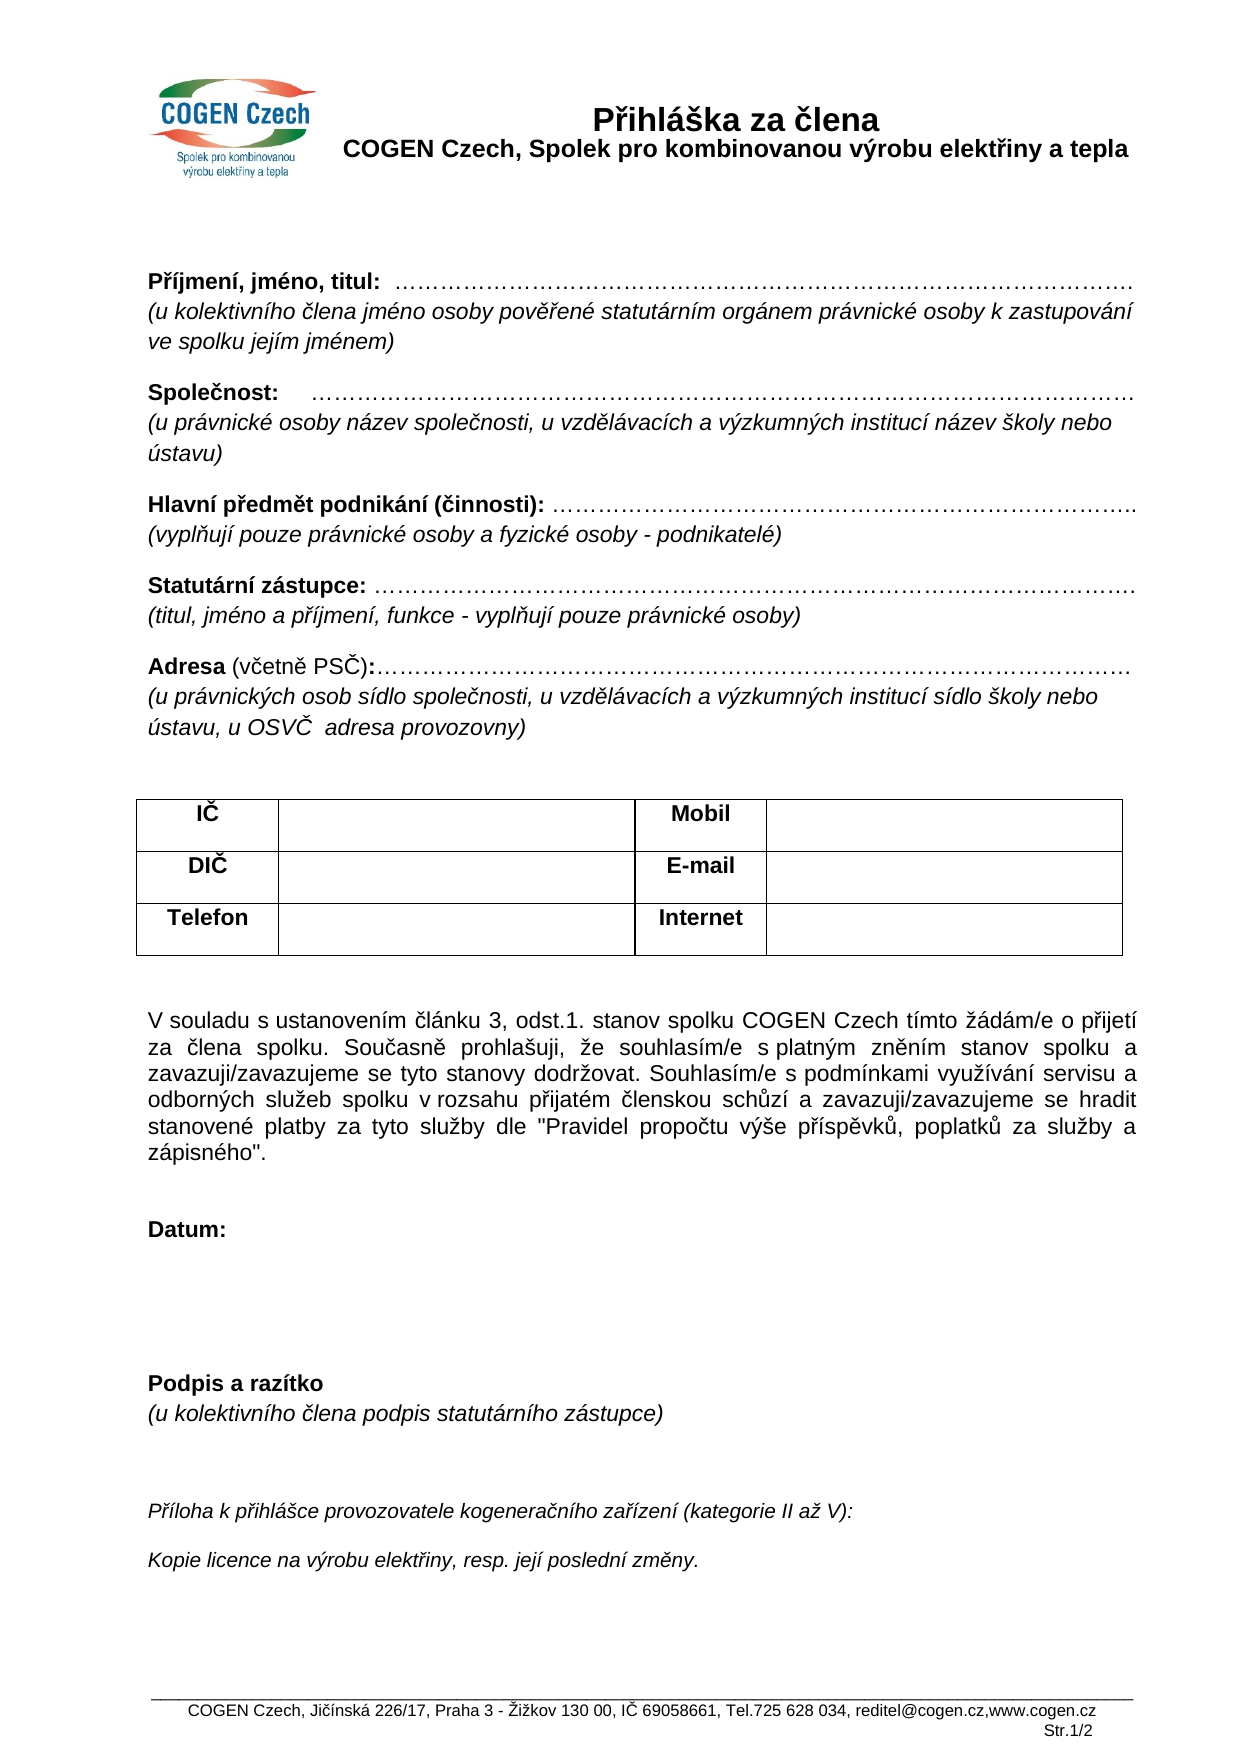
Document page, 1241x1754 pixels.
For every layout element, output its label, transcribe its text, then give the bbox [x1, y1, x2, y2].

text Hlavní předmět podnikání (činnosti): ………………………………………………………………….. (vyplňují pouze právnické osoby a fyzické osoby - podnikatelé) [148, 491, 1137, 547]
table_cell Internet [636, 904, 766, 955]
table_cell [767, 852, 1122, 903]
text Statutární zástupce: ………………………………………………………………………………………. (titul, jméno a příjmení, funkce - vyplňují pouze právnické osoby) [148, 572, 1137, 628]
text Adresa (včetně PSČ):……………………………………………………………………………………… (u právnických osob sídlo společnosti, u vzdělávacích a výzkumných institucí sídlo školy nebo ústavu, u OSVČ adresa provozovny) [148, 653, 1137, 740]
text Kopie licence na výrobu elektřiny, resp. její poslední změny. [148, 1547, 1167, 1571]
table_header IČ [137, 800, 278, 851]
table_cell [279, 904, 634, 955]
text Podpis a razítko (u kolektivního člena podpis statutárního zástupce) [148, 1369, 1167, 1426]
title COGEN Czech, Spolek pro kombinovanou výrobu elektřiny a tepla [316, 138, 1137, 162]
table_header Mobil [636, 800, 766, 851]
text Příloha k přihlášce provozovatele kogeneračního zařízení (kategorie II až V): [148, 1499, 1167, 1523]
text Datum: [148, 1216, 1167, 1243]
table_cell [279, 852, 634, 903]
title Přihláška za člena [316, 105, 1137, 138]
table_header [767, 800, 1122, 851]
text Příjmení, jméno, titul: ……………………………………………………………………………………. (u kolektivního člena jméno osoby pověřené statutárním orgánem právnické osoby k zastupování ve spolku jejím jménem) [148, 237, 1137, 354]
table_cell E-mail [636, 852, 766, 903]
table_cell [767, 904, 1122, 955]
text V souladu s ustanovením článku 3, odst.1. stanov spolku COGEN Czech tímto žádám/e o přijetí za člena spolku. Současně prohlašuji, že souhlasím/e s platným zněním stanov spolku a zavazuji/zavazujeme se tyto stanovy dodržovat. Souhlasím/e s podmínkami využívání servisu a odborných služeb spolku v rozsahu přijatém členskou schůzí a zavazuji/zavazujeme se hradit stanovené platby za tyto služby dle "Pravidel propočtu výše příspěvků, poplatků za služby a zápisného". [148, 1007, 1137, 1165]
picture [146, 73, 316, 177]
text Společnost: ……………………………………………………………………………………………… (u právnické osoby název společnosti, u vzdělávacích a výzkumných institucí název školy nebo ústavu) [148, 379, 1137, 466]
table_cell DIČ [137, 852, 278, 903]
table_cell Telefon [137, 904, 278, 955]
table_header [279, 800, 634, 851]
